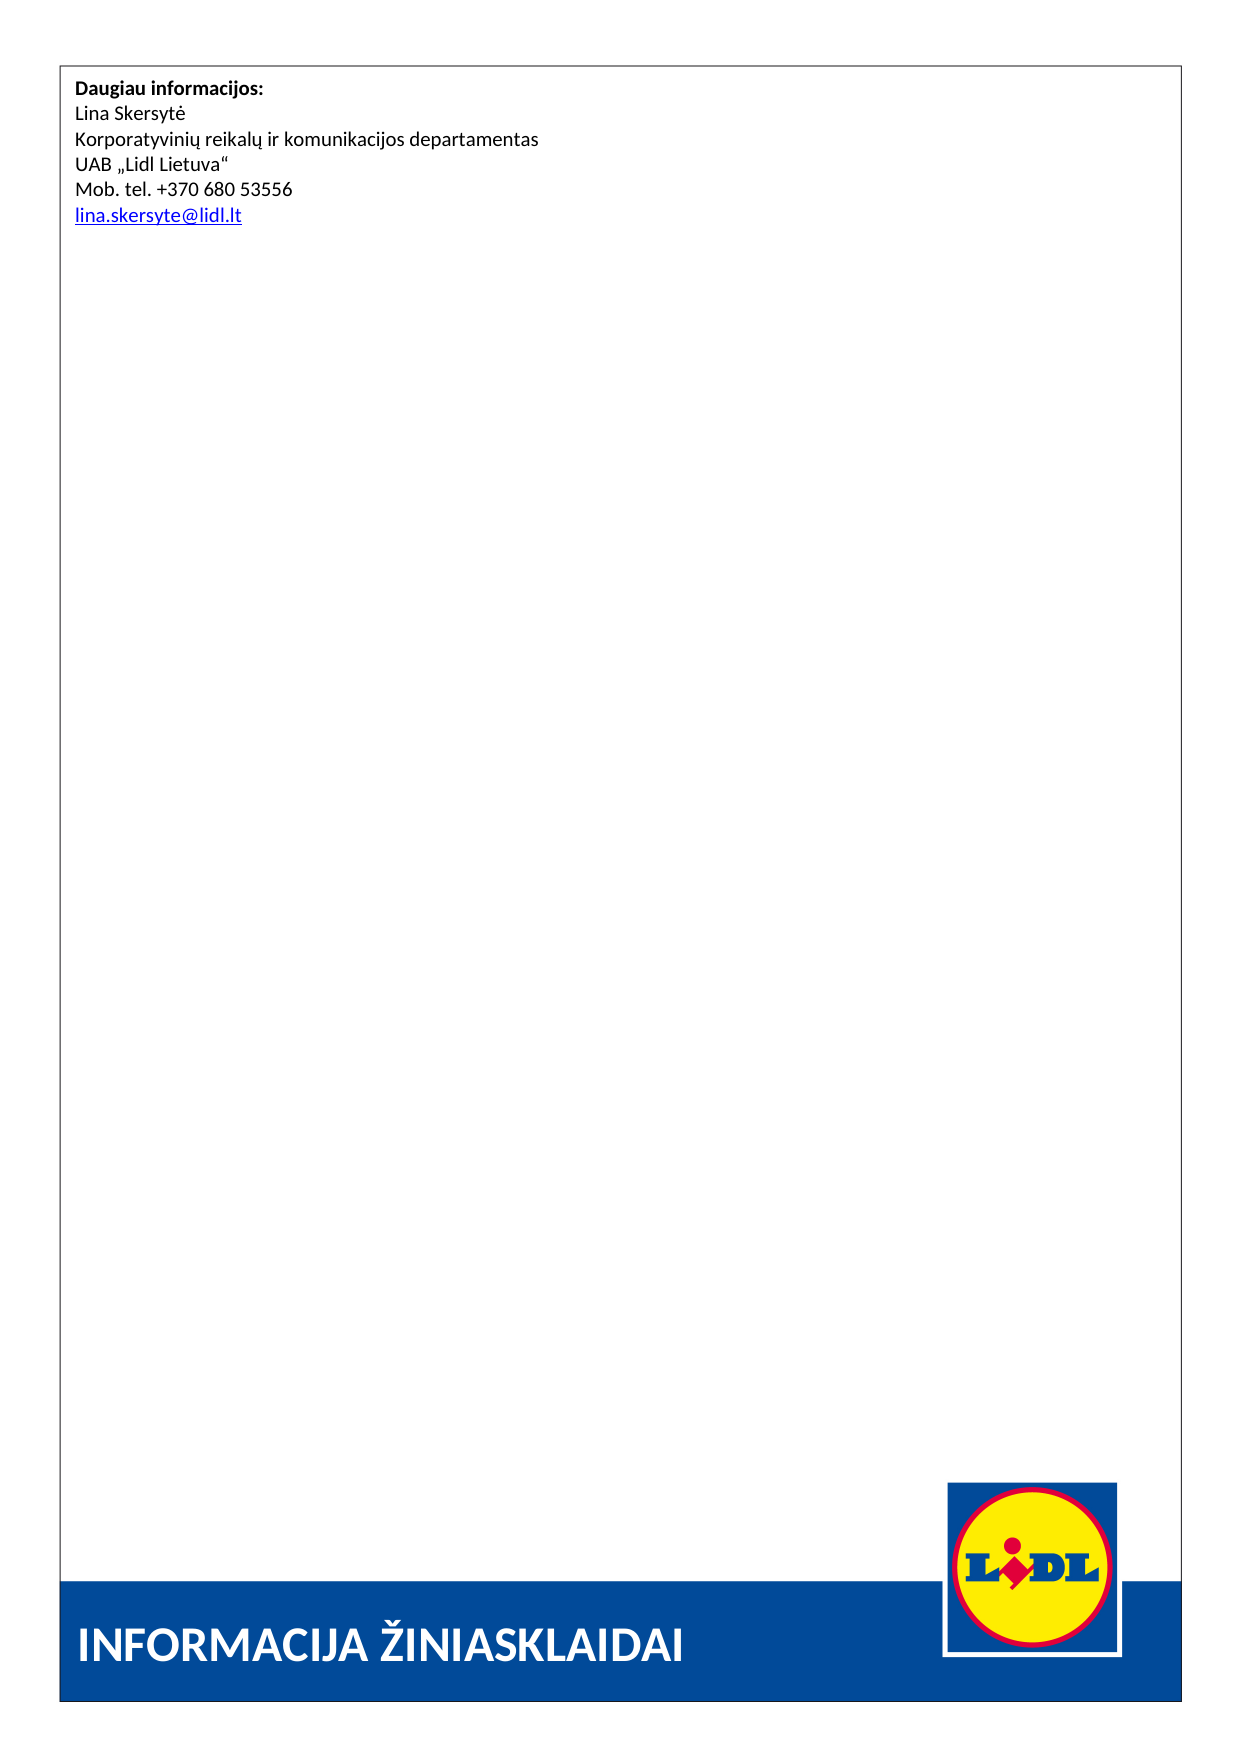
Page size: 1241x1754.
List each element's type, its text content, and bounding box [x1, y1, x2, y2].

picture [0, 6, 1241, 1754]
text Daugiau informacijos: Lina Skersytė Korporatyvinių reikalų ir komunikacijos departamentas UAB „Lidl Lietuva“ Mob. tel. +370 680 53556 lina.skersyte@lidl.lt [75, 75, 1165, 227]
